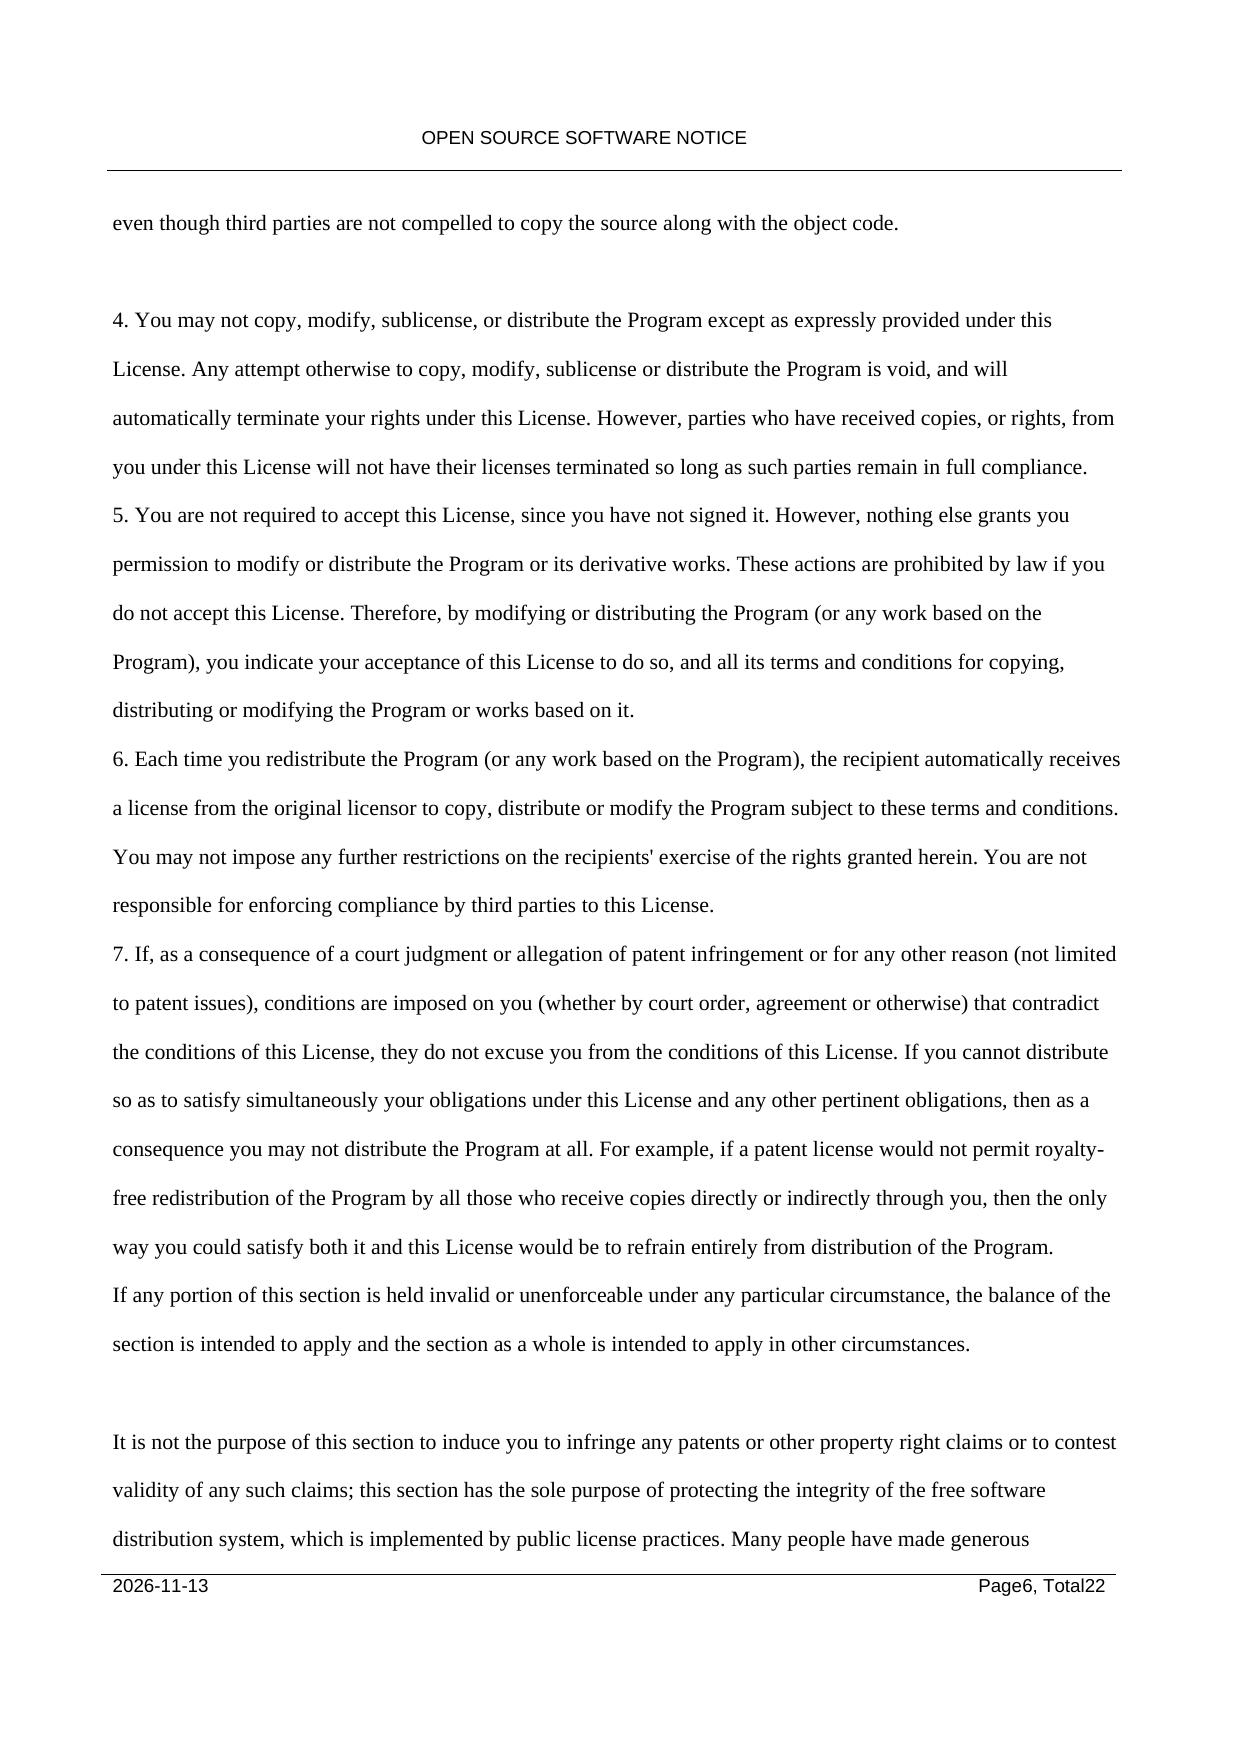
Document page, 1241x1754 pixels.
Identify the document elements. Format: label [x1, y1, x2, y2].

text [112, 206, 1128, 1555]
